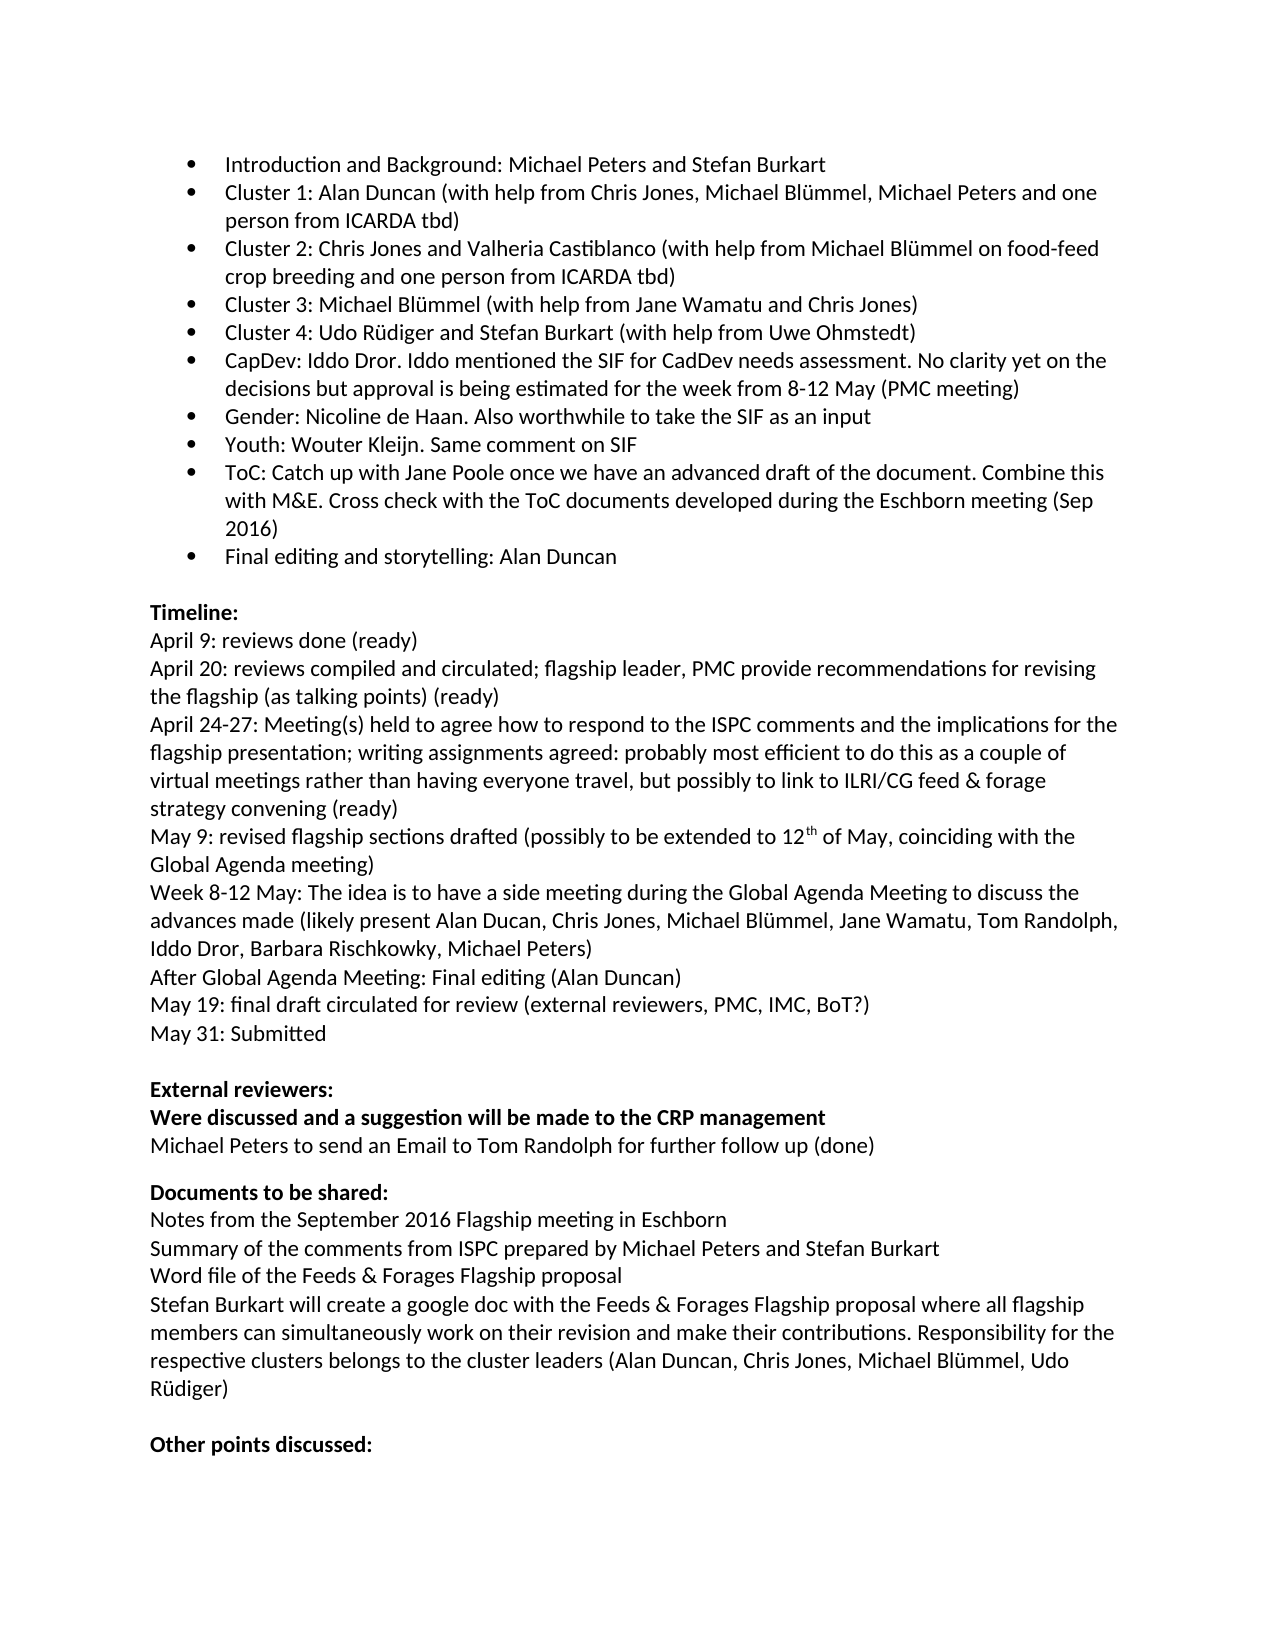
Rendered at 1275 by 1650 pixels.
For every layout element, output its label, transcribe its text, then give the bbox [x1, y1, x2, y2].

text Documents to be shared: [150, 1178, 1125, 1206]
list Cluster 4: Udo Rüdiger and Stefan Burkart (with help from Uwe Ohmstedt) [187, 318, 1125, 346]
list Cluster 1: Alan Duncan (with help from Chris Jones, Michael Blümmel, Michael Peters and one person from ICARDA tbd) [187, 178, 1125, 234]
text External reviewers: [150, 1075, 1125, 1103]
list ToC: Catch up with Jane Poole once we have an advanced draft of the document. Combine this with M&E. Cross check with the ToC documents developed during the Eschborn meeting (Sep 2016) [187, 458, 1125, 542]
text Word file of the Feeds & Forages Flagship proposal [150, 1262, 1125, 1290]
text Notes from the September 2016 Flagship meeting in Eschborn [150, 1206, 1125, 1234]
text April 9: reviews done (ready) [150, 626, 1125, 654]
list Cluster 3: Michael Blümmel (with help from Jane Wamatu and Chris Jones) [187, 290, 1125, 318]
list Cluster 2: Chris Jones and Valheria Castiblanco (with help from Michael Blümmel on food-feed crop breeding and one person from ICARDA tbd) [187, 234, 1125, 290]
text May 9: revised flagship sections drafted (possibly to be extended to 12th of May, coinciding with the Global Agenda meeting) [150, 822, 1125, 878]
text May 19: final draft circulated for review (external reviewers, PMC, IMC, BoT?) [150, 991, 1125, 1019]
text Timeline: [150, 598, 1125, 626]
text Week 8-12 May: The idea is to have a side meeting during the Global Agenda Meeting to discuss the advances made (likely present Alan Ducan, Chris Jones, Michael Blümmel, Jane Wamatu, Tom Randolph, Iddo Dror, Barbara Rischkowky, Michael Peters) [150, 878, 1125, 963]
text April 20: reviews compiled and circulated; flagship leader, PMC provide recommendations for revising the flagship (as talking points) (ready) [150, 654, 1125, 710]
list Introduction and Background: Michael Peters and Stefan Burkart [187, 150, 1125, 178]
text Summary of the comments from ISPC prepared by Michael Peters and Stefan Burkart [150, 1234, 1125, 1262]
list Final editing and storytelling: Alan Duncan [187, 542, 1125, 570]
text May 31: Submitted [150, 1019, 1125, 1047]
text Stefan Burkart will create a google doc with the Feeds & Forages Flagship proposal where all flagship members can simultaneously work on their revision and make their contributions. Responsibility for the respective clusters belongs to the cluster leaders (Alan Duncan, Chris Jones, Michael Blümmel, Udo Rüdiger) [150, 1290, 1125, 1402]
text April 24-27: Meeting(s) held to agree how to respond to the ISPC comments and the implications for the flagship presentation; writing assignments agreed: probably most efficient to do this as a couple of virtual meetings rather than having everyone travel, but possibly to link to ILRI/CG feed & forage strategy convening (ready) [150, 710, 1125, 822]
list CapDev: Iddo Dror. Iddo mentioned the SIF for CadDev needs assessment. No clarity yet on the decisions but approval is being estimated for the week from 8-12 May (PMC meeting) [187, 346, 1125, 402]
list Youth: Wouter Kleijn. Same comment on SIF [187, 430, 1125, 458]
text Were discussed and a suggestion will be made to the CRP management [150, 1103, 1125, 1131]
text Michael Peters to send an Email to Tom Randolph for further follow up (done) [150, 1131, 1125, 1159]
text Other points discussed: [150, 1430, 1125, 1458]
list Gender: Nicoline de Haan. Also worthwhile to take the SIF as an input [187, 402, 1125, 430]
text After Global Agenda Meeting: Final editing (Alan Duncan) [150, 963, 1125, 991]
